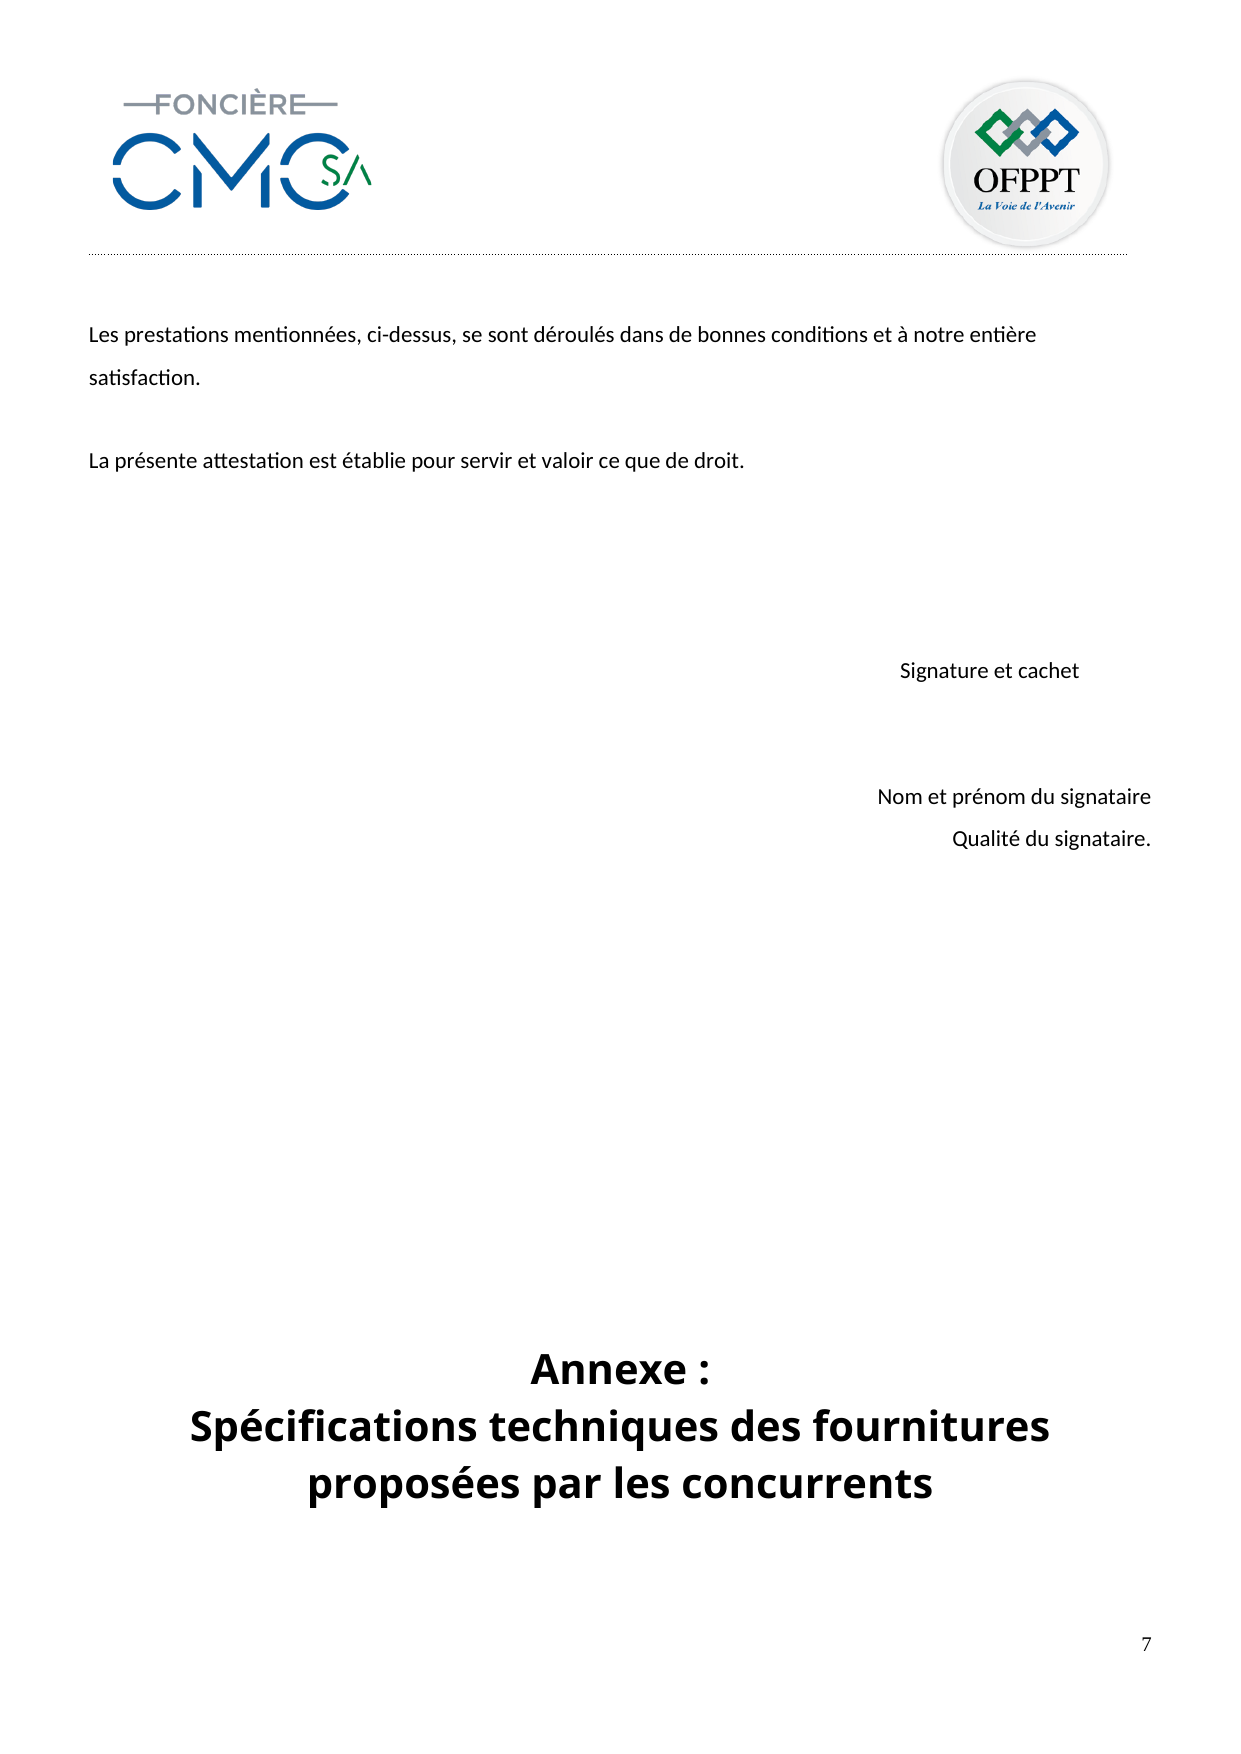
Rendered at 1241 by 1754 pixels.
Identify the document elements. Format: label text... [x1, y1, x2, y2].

picture [112, 88, 372, 210]
picture [935, 73, 1116, 254]
text Qualité du signataire. [89, 824, 1152, 852]
text La présente attestation est établie pour servir et valoir ce que de droit. [89, 447, 1152, 474]
text Les prestations mentionnées, ci-dessus, se sont déroulés dans de bonnes conditions et à notre entière satisfaction. [89, 321, 1152, 391]
text Annexe : [89, 1340, 1152, 1397]
text Signature et cachet [826, 656, 1152, 684]
text Spécifications techniques des fournitures proposées par les concurrents [89, 1397, 1152, 1510]
text Nom et prénom du signataire [89, 782, 1152, 810]
